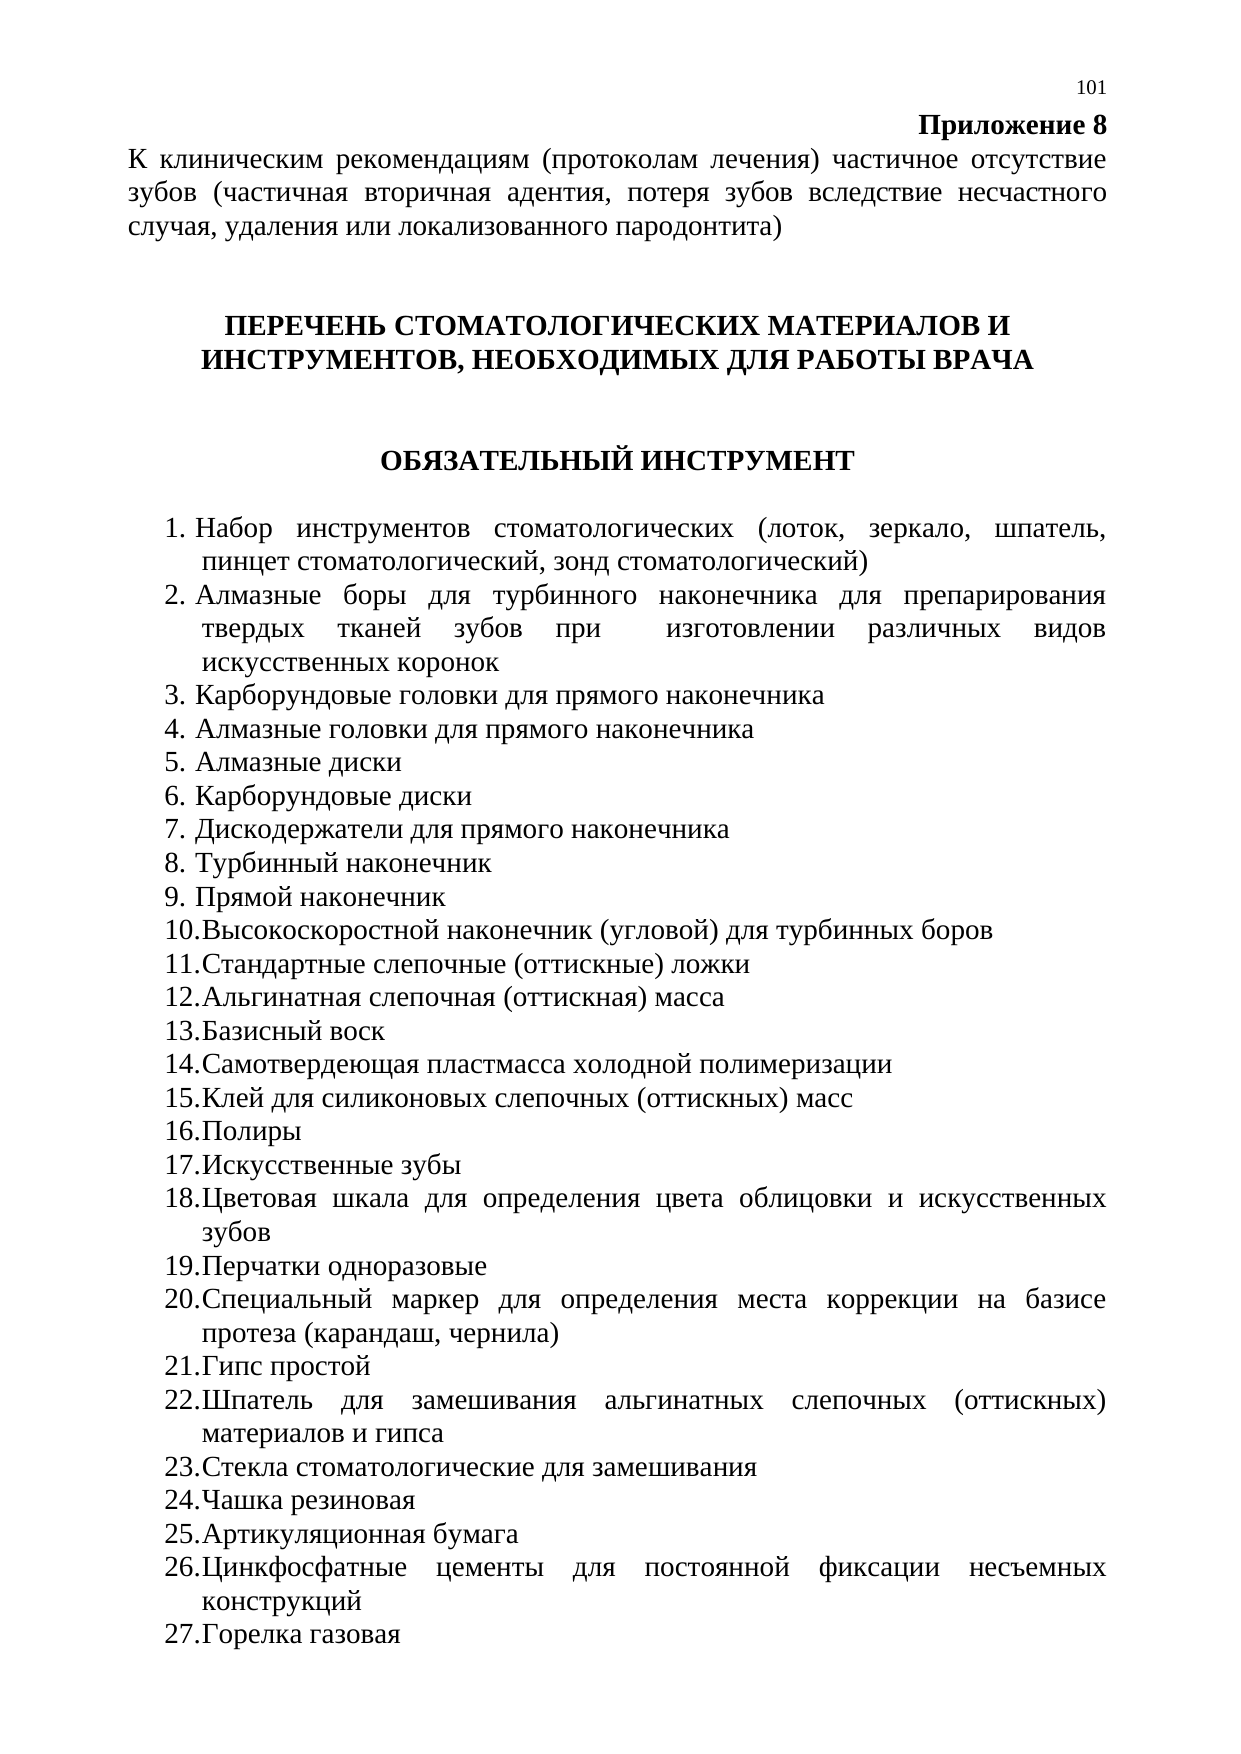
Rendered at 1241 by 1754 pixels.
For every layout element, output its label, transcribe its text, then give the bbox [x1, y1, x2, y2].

list Полиры [164, 1113, 1107, 1147]
list Клей для силиконовых слепочных (оттискных) масс [164, 1080, 1107, 1113]
list Горелка газовая [164, 1617, 1107, 1650]
list Базисный воск [164, 1013, 1107, 1046]
list Алмазные головки для прямого наконечника [164, 711, 1107, 744]
list Карборундовые головки для прямого наконечника [164, 677, 1107, 711]
list Прямой наконечник [164, 879, 1107, 912]
list Перчатки одноразовые [164, 1248, 1107, 1281]
list Стекла стоматологические для замешивания [164, 1449, 1107, 1482]
text ПЕРЕЧЕНЬ СТОМАТОЛОГИЧЕСКИХ МАТЕРИАЛОВ И ИНСТРУМЕНТОВ, НЕОБХОДИМЫХ ДЛЯ РАБОТЫ ВРАЧА [128, 308, 1107, 376]
text Приложение 8 [128, 107, 1107, 141]
text ОБЯЗАТЕЛЬНЫЙ ИНСТРУМЕНТ [128, 443, 1107, 476]
list Шпатель для замешивания альгинатных слепочных (оттискных) материалов и гипса [164, 1382, 1107, 1449]
list Алмазные боры для турбинного наконечника для препарирования твердых тканей зубов при изготовлении различных видов искусственных коронок [164, 577, 1107, 677]
list Самотвердеющая пластмасса холодной полимеризации [164, 1046, 1107, 1080]
list Цинкфосфатные цементы для постоянной фиксации несъемных конструкций [164, 1549, 1107, 1617]
text К клиническим рекомендациям (протоколам лечения) частичное отсутствие зубов (частичная вторичная адентия, потеря зубов вследствие несчастного случая, удаления или локализованного пародонтита) [128, 141, 1107, 241]
list Алмазные диски [164, 744, 1107, 778]
list Артикуляционная бумага [164, 1516, 1107, 1549]
list Набор инструментов стоматологических (лоток, зеркало, шпатель, пинцет стоматологический, зонд стоматологический) [164, 510, 1107, 577]
list Гипс простой [164, 1348, 1107, 1382]
list Карборундовые диски [164, 778, 1107, 812]
list Дискодержатели для прямого наконечника [164, 812, 1107, 845]
list Высокоскоростной наконечник (угловой) для турбинных боров [164, 912, 1107, 946]
list Стандартные слепочные (оттискные) ложки [164, 946, 1107, 979]
list Альгинатная слепочная (оттискная) масса [164, 979, 1107, 1013]
list Турбинный наконечник [164, 845, 1107, 879]
list Чашка резиновая [164, 1482, 1107, 1516]
list Специальный маркер для определения места коррекции на базисе протеза (карандаш, чернила) [164, 1281, 1107, 1348]
list Искусственные зубы [164, 1147, 1107, 1181]
list Цветовая шкала для определения цвета облицовки и искусственных зубов [164, 1181, 1107, 1248]
